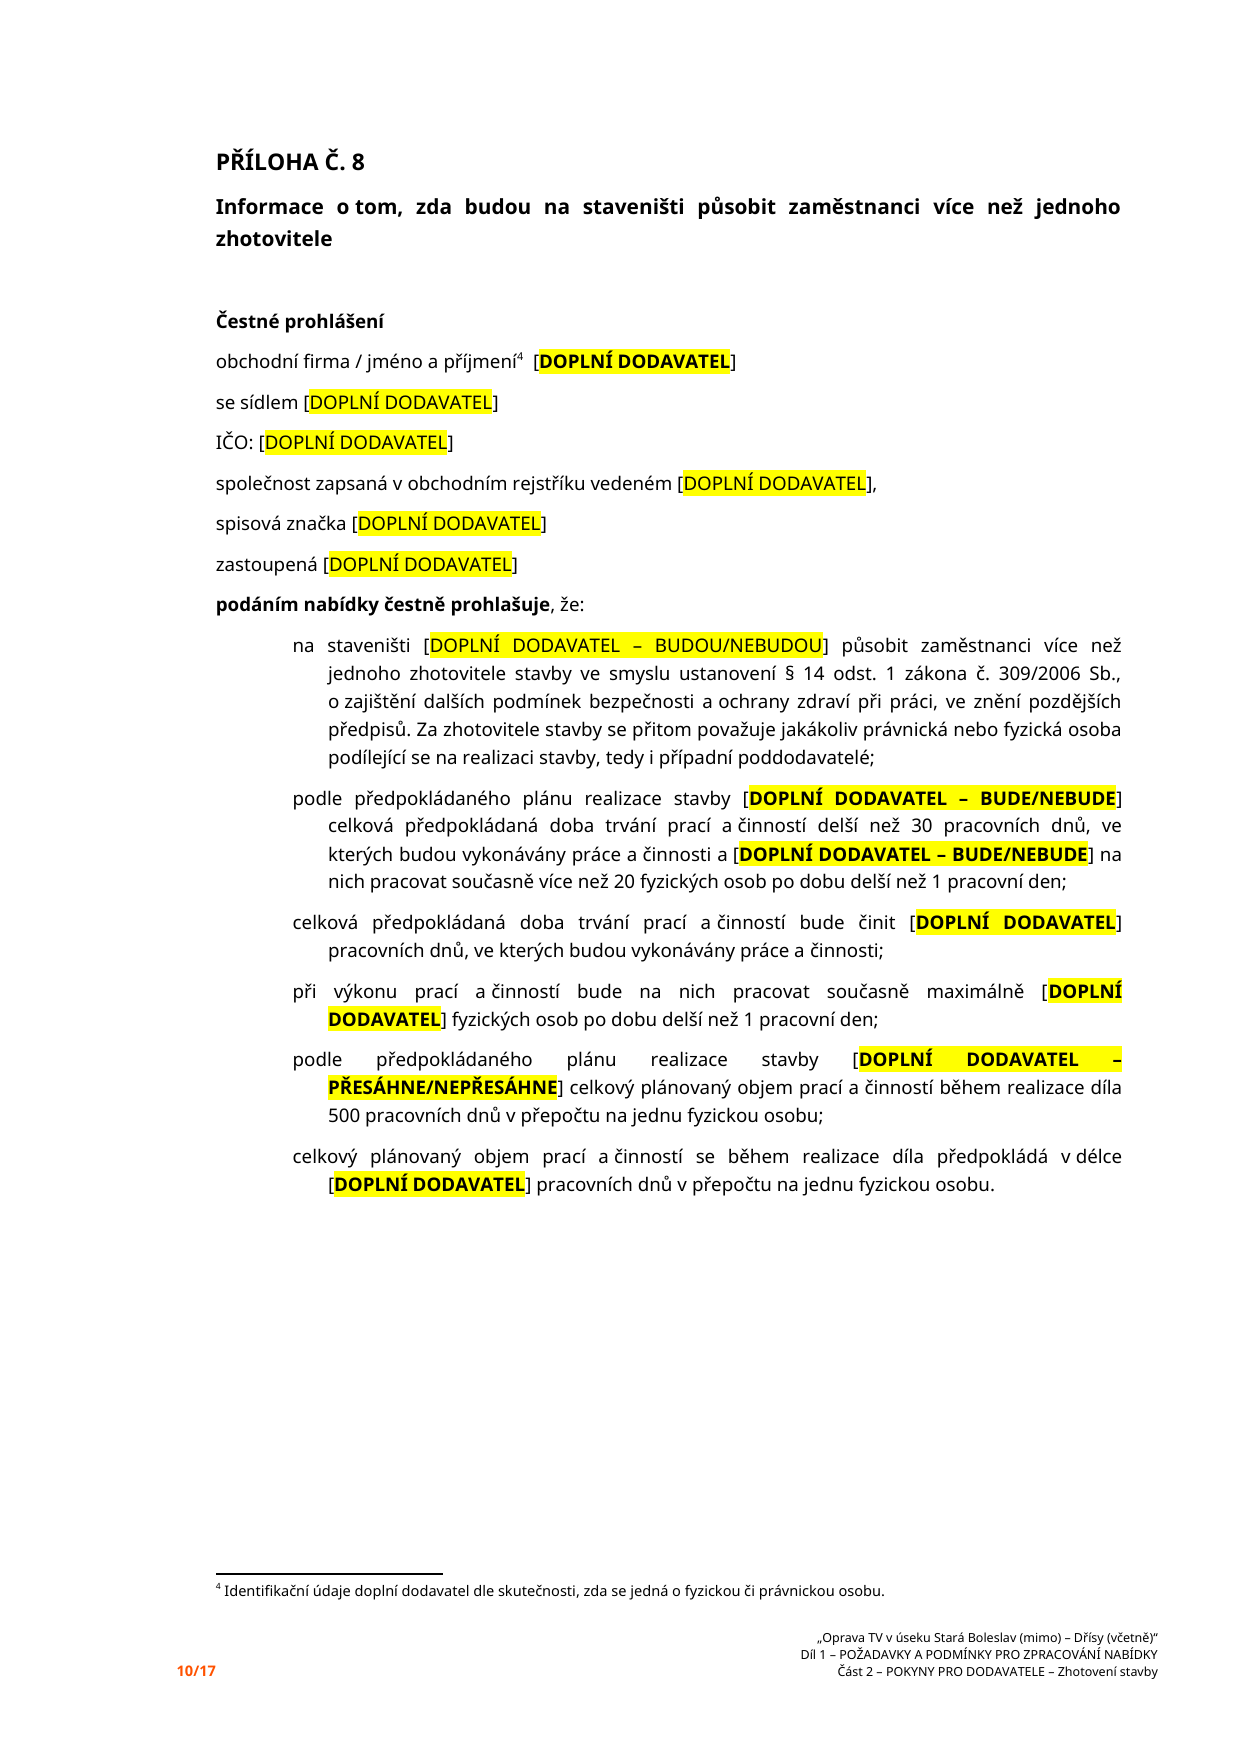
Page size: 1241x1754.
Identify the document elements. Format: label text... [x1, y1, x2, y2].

text při výkonu prací a činností bude na nich pracovat současně maximálně [DOPLNÍ DODAVATEL] fyzických osob po dobu delší než 1 pracovní den; [292, 978, 1122, 1031]
text na staveništi [DOPLNÍ DODAVATEL – BUDOU/NEBUDOU] působit zaměstnanci více než jednoho zhotovitele stavby ve smyslu ustanovení § 14 odst. 1 zákona č. 309/2006 Sb., o zajištění dalších podmínek bezpečnosti a ochrany zdraví při práci, ve znění pozdějších předpisů. Za zhotovitele stavby se přitom považuje jakákoliv právnická nebo fyzická osoba podílející se na realizaci stavby, tedy i případní poddodavatelé; [292, 632, 1122, 770]
text podle předpokládaného plánu realizace stavby [DOPLNÍ DODAVATEL – BUDE/NEBUDE] celková předpokládaná doba trvání prací a činností delší než 30 pracovních dnů, ve kterých budou vykonávány práce a činnosti a [DOPLNÍ DODAVATEL – BUDE/NEBUDE] na nich pracovat současně více než 20 fyzických osob po dobu delší než 1 pracovní den; [292, 785, 1122, 894]
text společnost zapsaná v obchodním rejstříku vedeném [DOPLNÍ DODAVATEL], [216, 470, 683, 496]
text Čestné prohlášení [216, 308, 1122, 333]
text celková předpokládaná doba trvání prací a činností bude činit [DOPLNÍ DODAVATEL] pracovních dnů, ve kterých budou vykonávány práce a činnosti; [292, 909, 1122, 963]
text se sídlem [DOPLNÍ DODAVATEL] [216, 389, 309, 414]
text IČO: [DOPLNÍ DODAVATEL] [216, 429, 1122, 455]
text se sídlem [DOPLNÍ DODAVATEL] [492, 389, 1122, 414]
text zastoupená [DOPLNÍ DODAVATEL] [512, 551, 1122, 577]
text společnost zapsaná v obchodním rejstříku vedeném [DOPLNÍ DODAVATEL], [866, 470, 1122, 496]
text podáním nabídky čestně prohlašuje, že: [216, 592, 1122, 617]
text Informace o tom, zda budou na staveništi působit zaměstnanci více než jednoho zhotovitele [216, 192, 1122, 252]
text podle předpokládaného plánu realizace stavby [DOPLNÍ DODAVATEL – PŘESÁHNE/NEPŘESÁHNE] celkový plánovaný objem prací a činností během realizace díla 500 pracovních dnů v přepočtu na jednu fyzickou osobu; [292, 1046, 1122, 1128]
text celkový plánovaný objem prací a činností se během realizace díla předpokládá v délce [DOPLNÍ DODAVATEL] pracovních dnů v přepočtu na jednu fyzickou osobu. [292, 1143, 1122, 1197]
text spisová značka [DOPLNÍ DODAVATEL] [216, 511, 358, 536]
text zastoupená [DOPLNÍ DODAVATEL] [216, 551, 329, 577]
text spisová značka [DOPLNÍ DODAVATEL] [541, 511, 1122, 536]
text Příloha č. 8 [216, 146, 1122, 177]
text obchodní firma / jméno a příjmení [DOPLNÍ DODAVATEL] [216, 348, 1122, 374]
